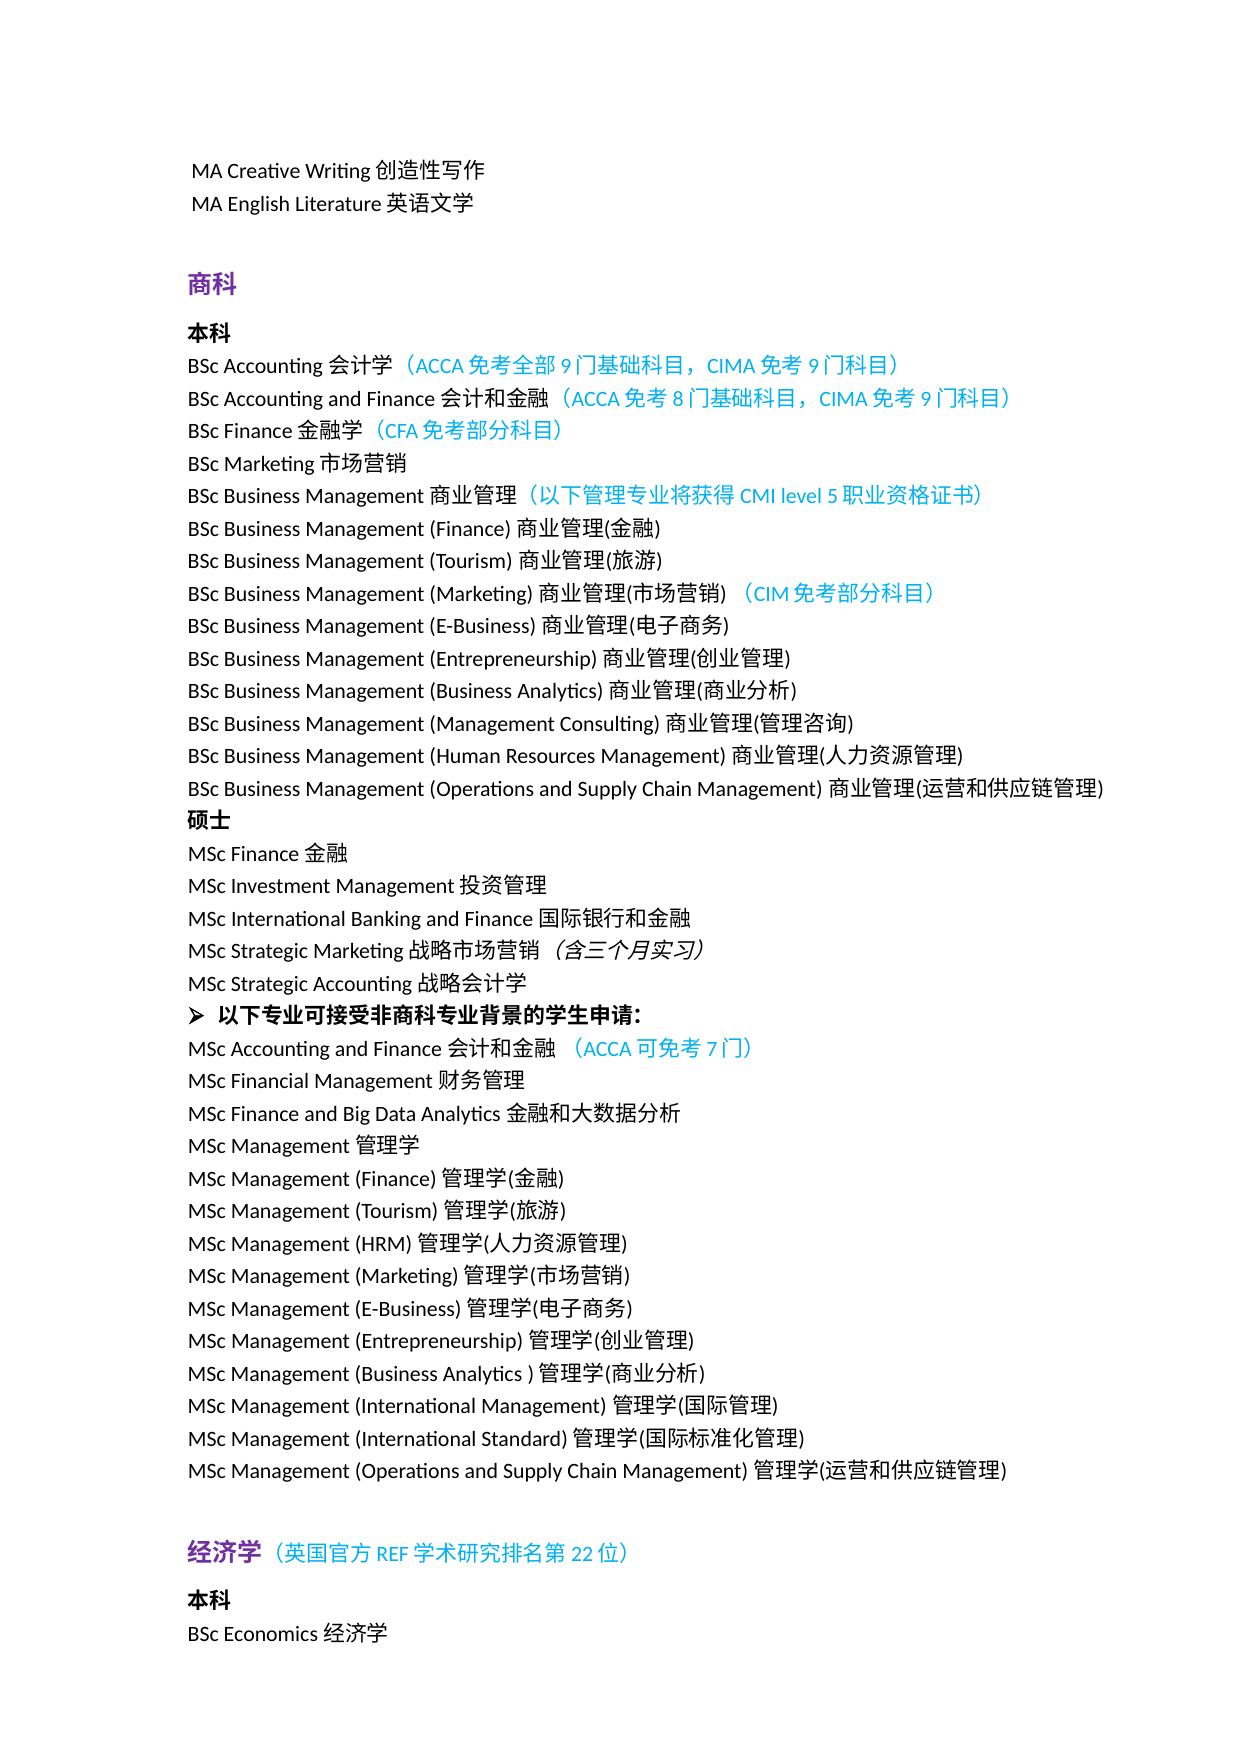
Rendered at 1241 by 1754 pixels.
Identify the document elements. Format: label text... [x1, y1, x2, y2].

text BSc Accounting and Finance 会计和金融（ACCA免考8门基础科目，CIMA免考9门科目） [188, 380, 1132, 413]
text BSc Business Management (E-Business) 商业管理(电子商务) [187, 608, 1053, 640]
text MSc Finance and Big Data Analytics 金融和大数据分析 [188, 1095, 1075, 1128]
text BSc Business Management (Entrepreneurship) 商业管理(创业管理) [188, 640, 1132, 673]
text MSc Strategic Accounting 战略会计学 [188, 965, 1075, 998]
list BSc Accounting 会计学（ACCA免考全部9门基础科目，CIMA免考9门科目） [187, 348, 1132, 380]
text MSc Financial Management 财务管理 [188, 1063, 1075, 1095]
text MSc Management (International Management) 管理学(国际管理) [187, 1388, 1075, 1420]
text 硕士 [187, 803, 1075, 835]
text MSc Management (Operations and Supply Chain Management) 管理学(运营和供应链管理) [188, 1453, 1147, 1485]
text 商科 [187, 250, 1053, 315]
text BSc Business Management (Business Analytics) 商业管理(商业分析) [188, 673, 1132, 705]
text BSc Business Management (Tourism) 商业管理(旅游) [187, 543, 1075, 575]
text MSc Management (Tourism) 管理学(旅游) [188, 1193, 1132, 1225]
text MA Creative Writing 创造性写作 [191, 153, 1053, 185]
text MSc Accounting and Finance 会计和金融 （ACCA可免考7门） [188, 1030, 1075, 1063]
text BSc Finance 金融学（CFA免考部分科目） [188, 413, 1132, 445]
text MSc Strategic Marketing 战略市场营销（含三个月实习） [188, 933, 1075, 965]
text 本科 [187, 1583, 1053, 1615]
text BSc Business Management (Finance) 商业管理(金融) [188, 510, 1132, 543]
text BSc Marketing 市场营销 [188, 445, 1132, 478]
text 本科 [187, 315, 1053, 348]
text 经济学（英国官方REF学术研究排名第22位） [187, 1518, 1053, 1583]
text MSc Management 管理学 [188, 1128, 1132, 1160]
text BSc Business Management (Marketing) 商业管理(市场营销) （CIM免考部分科目） [188, 575, 1132, 608]
text MSc Management (Business Analytics ) 管理学(商业分析) [187, 1355, 1053, 1388]
list BSc Economics 经济学 [187, 1615, 1132, 1648]
list 以下专业可接受非商科专业背景的学生申请： [188, 998, 1075, 1030]
text MSc Finance 金融 [188, 835, 1075, 868]
text BSc Business Management (Human Resources Management) 商业管理(人力资源管理) [188, 738, 1075, 770]
text MA English Literature 英语文学 [191, 185, 1053, 218]
text MSc Investment Management 投资管理 [188, 868, 1075, 900]
list BSc Business Management 商业管理（以下管理专业将获得CMI level 5职业资格证书） [187, 478, 1132, 510]
text MSc Management (HRM) 管理学(人力资源管理) [188, 1225, 1046, 1258]
text MSc International Banking and Finance 国际银行和金融 [188, 900, 1075, 933]
text BSc Business Management (Management Consulting) 商业管理(管理咨询) [188, 705, 1132, 738]
text MSc Management (Finance) 管理学(金融) [188, 1160, 1132, 1193]
text MSc Management (Entrepreneurship) 管理学(创业管理) [188, 1323, 1132, 1355]
text MSc Management (Marketing) 管理学(市场营销) [188, 1258, 1132, 1290]
text MSc Management (International Standard) 管理学(国际标准化管理) [188, 1420, 1075, 1453]
text MSc Management (E-Business) 管理学(电子商务) [187, 1290, 1053, 1323]
text BSc Business Management (Operations and Supply Chain Management) 商业管理(运营和供应链管理) [188, 770, 1118, 803]
